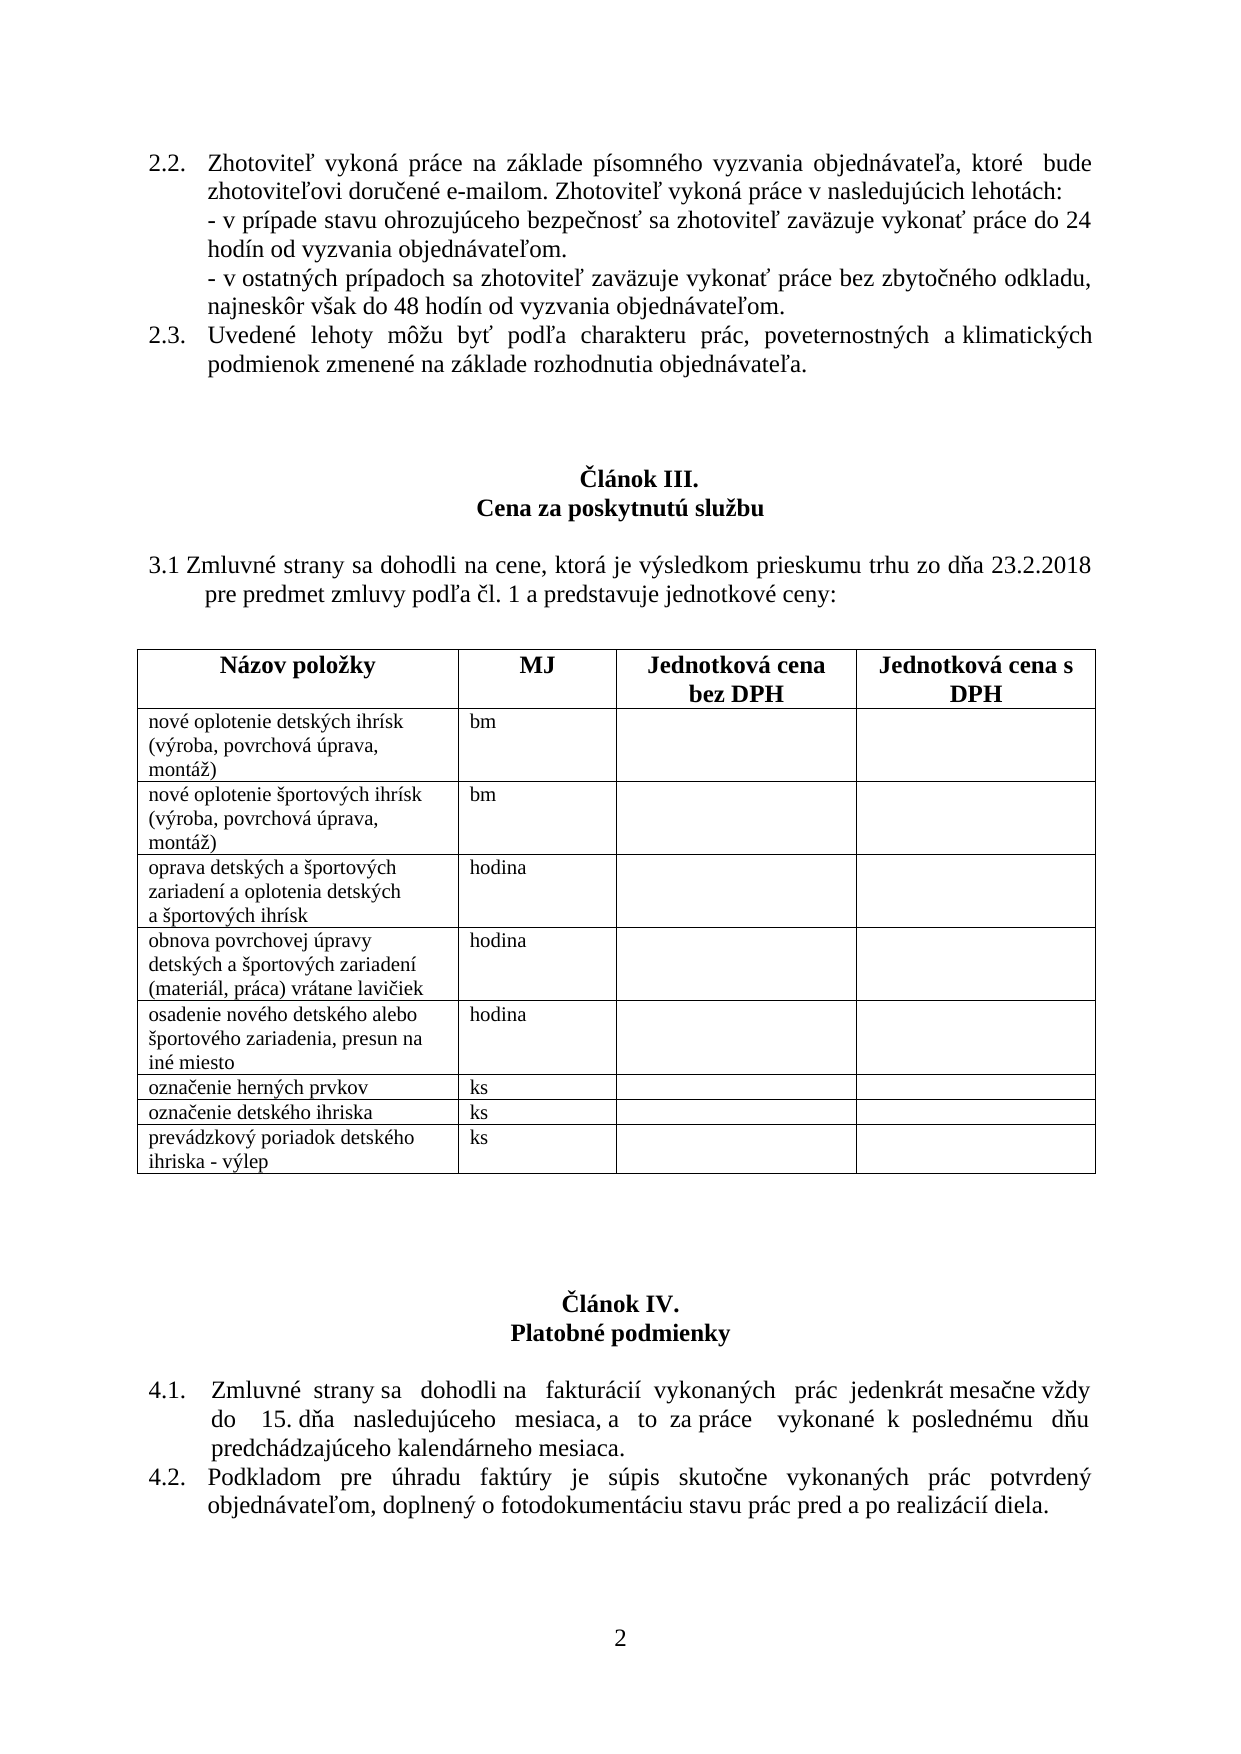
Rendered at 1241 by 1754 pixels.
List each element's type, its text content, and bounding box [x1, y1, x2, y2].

table_cell [617, 928, 856, 1000]
table_cell [857, 1100, 1095, 1124]
table_cell [857, 1001, 1095, 1074]
table_cell [617, 855, 856, 927]
table_cell [857, 1075, 1095, 1099]
table_cell ks [459, 1100, 616, 1124]
table_cell [617, 1100, 856, 1124]
table_cell bm [459, 709, 616, 781]
table_cell [617, 1075, 856, 1099]
table_cell označenie detského ihriska [138, 1100, 458, 1124]
table_cell [857, 855, 1095, 927]
table_header Jednotková cena s DPH [857, 650, 1095, 707]
table_cell [617, 1001, 856, 1074]
text Cena za poskytnutú službu [148, 493, 1092, 521]
table_cell obnova povrchovej úpravy detských a športových zariadení (materiál, práca) vrátane lavičiek [138, 928, 458, 1000]
text 2.3. Uvedené lehoty môžu byť podľa charakteru prác, poveternostných a klimatických podmienok zmenené na základe rozhodnutia objednávateľa. [148, 320, 1092, 378]
table_cell hodina [459, 928, 616, 1000]
text 4.1. Zmluvné strany sa dohodli na fakturácií vykonaných prác jedenkrát mesačne vždy [148, 1375, 1092, 1404]
table_cell osadenie nového detského alebo športového zariadenia, presun na iné miesto [138, 1001, 458, 1074]
text - v ostatných prípadoch sa zhotoviteľ zaväzuje vykonať práce bez zbytočného odkladu, najneskôr však do 48 hodín od vyzvania objednávateľom. [148, 263, 1092, 320]
list Zmluvné strany sa dohodli na cene, ktorá je výsledkom prieskumu trhu zo dňa 23.2.2018 pre predmet zmluvy podľa čl. 1 a predstavuje jednotkové ceny: [148, 550, 1092, 608]
text Platobné podmienky [148, 1318, 1092, 1347]
table_cell prevádzkový poriadok detského ihriska - výlep [138, 1125, 458, 1173]
table_cell [617, 709, 856, 781]
table_cell oprava detských a športových zariadení a oplotenia detských a športových ihrísk [138, 855, 458, 927]
table_cell [857, 928, 1095, 1000]
text Článok III. [186, 464, 1092, 493]
text 2.2. Zhotoviteľ vykoná práce na základe písomného vyzvania objednávateľa, ktoré bude zhotoviteľovi doručené e-mailom. Zhotoviteľ vykoná práce v nasledujúcich lehotách: [148, 148, 1092, 205]
table_cell [857, 1125, 1095, 1173]
table_cell ks [459, 1075, 616, 1099]
table_cell [617, 782, 856, 854]
text 4.2. Podkladom pre úhradu faktúry je súpis skutočne vykonaných prác potvrdený objednávateľom, doplnený o fotodokumentáciu stavu prác pred a po realizácií diela. [148, 1462, 1092, 1519]
text - v prípade stavu ohrozujúceho bezpečnosť sa zhotoviteľ zaväzuje vykonať práce do 24 hodín od vyzvania objednávateľom. [148, 205, 1092, 263]
text predchádzajúceho kalendárneho mesiaca. [148, 1433, 1092, 1462]
table_cell nové oplotenie detských ihrísk (výroba, povrchová úprava, montáž) [138, 709, 458, 781]
table_header Jednotková cena bez DPH [617, 650, 856, 707]
table_cell [617, 1125, 856, 1173]
table_cell bm [459, 782, 616, 854]
table_cell nové oplotenie športových ihrísk (výroba, povrchová úprava, montáž) [138, 782, 458, 854]
table_cell ks [459, 1125, 616, 1173]
table_header Názov položky [138, 650, 458, 707]
text do 15. dňa nasledujúceho mesiaca, a to za práce vykonané k poslednému dňu [148, 1404, 1092, 1433]
table_cell hodina [459, 1001, 616, 1074]
table_header MJ [459, 650, 616, 707]
table_cell [857, 782, 1095, 854]
table_cell [857, 709, 1095, 781]
table_cell označenie herných prvkov [138, 1075, 458, 1099]
table_cell hodina [459, 855, 616, 927]
text Článok IV. [148, 1289, 1092, 1318]
